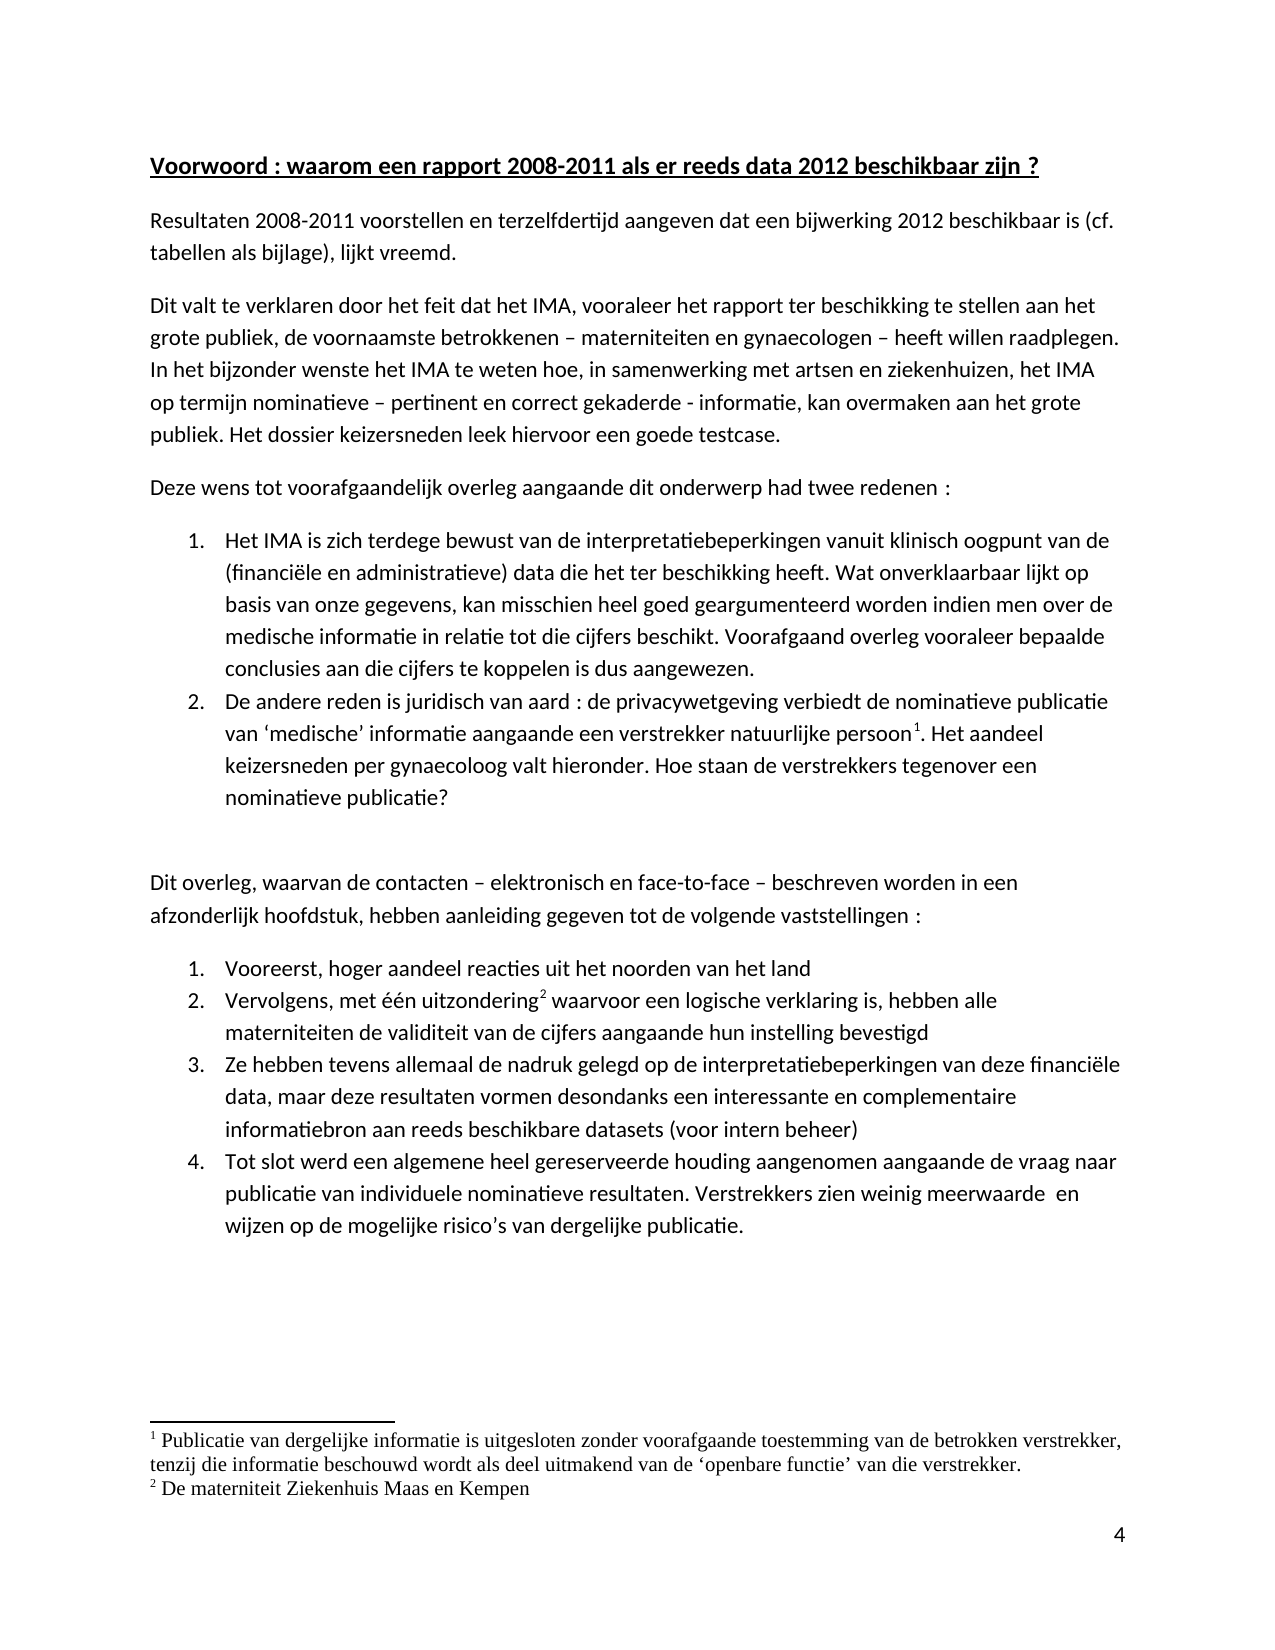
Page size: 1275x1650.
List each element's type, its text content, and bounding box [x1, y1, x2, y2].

text Voorwoord : waarom een rapport 2008-2011 als er reeds data 2012 beschikbaar zijn ? [150, 150, 1125, 181]
list Vervolgens, met één uitzondering waarvoor een logische verklaring is, hebben alle materniteiten de validiteit van de cijfers aangaande hun instelling bevestigd [187, 986, 1125, 1046]
list De andere reden is juridisch van aard : de privacywetgeving verbiedt de nominatieve publicatie van ‘medische’ informatie aangaande een verstrekker natuurlijke persoon. Het aandeel keizersneden per gynaecoloog valt hieronder. Hoe staan de verstrekkers tegenover een nominatieve publicatie? [187, 687, 1125, 811]
list Ze hebben tevens allemaal de nadruk gelegd op de interpretatiebeperkingen van deze financiële data, maar deze resultaten vormen desondanks een interessante en complementaire informatiebron aan reeds beschikbare datasets (voor intern beheer) [187, 1050, 1125, 1143]
list Vooreerst, hoger aandeel reacties uit het noorden van het land [187, 954, 1125, 982]
text Resultaten 2008-2011 voorstellen en terzelfdertijd aangeven dat een bijwerking 2012 beschikbaar is (cf. tabellen als bijlage), lijkt vreemd. [150, 206, 1125, 266]
list Het IMA is zich terdege bewust van de interpretatiebeperkingen vanuit klinisch oogpunt van de (financiële en administratieve) data die het ter beschikking heeft. Wat onverklaarbaar lijkt op basis van onze gegevens, kan misschien heel goed geargumenteerd worden indien men over de medische informatie in relatie tot die cijfers beschikt. Voorafgaand overleg vooraleer bepaalde conclusies aan die cijfers te koppelen is dus aangewezen. [187, 526, 1125, 683]
text Dit valt te verklaren door het feit dat het IMA, vooraleer het rapport ter beschikking te stellen aan het grote publiek, de voornaamste betrokkenen – materniteiten en gynaecologen – heeft willen raadplegen. In het bijzonder wenste het IMA te weten hoe, in samenwerking met artsen en ziekenhuizen, het IMA op termijn nominatieve – pertinent en correct gekaderde - informatie, kan overmaken aan het grote publiek. Het dossier keizersneden leek hiervoor een goede testcase. [150, 291, 1125, 448]
list Tot slot werd een algemene heel gereserveerde houding aangenomen aangaande de vraag naar publicatie van individuele nominatieve resultaten. Verstrekkers zien weinig meerwaarde en wijzen op de mogelijke risico’s van dergelijke publicatie. [187, 1147, 1125, 1239]
text Deze wens tot voorafgaandelijk overleg aangaande dit onderwerp had twee redenen : [150, 473, 1125, 501]
text Dit overleg, waarvan de contacten – elektronisch en face-to-face – beschreven worden in een afzonderlijk hoofdstuk, hebben aanleiding gegeven tot de volgende vaststellingen : [150, 868, 1125, 929]
